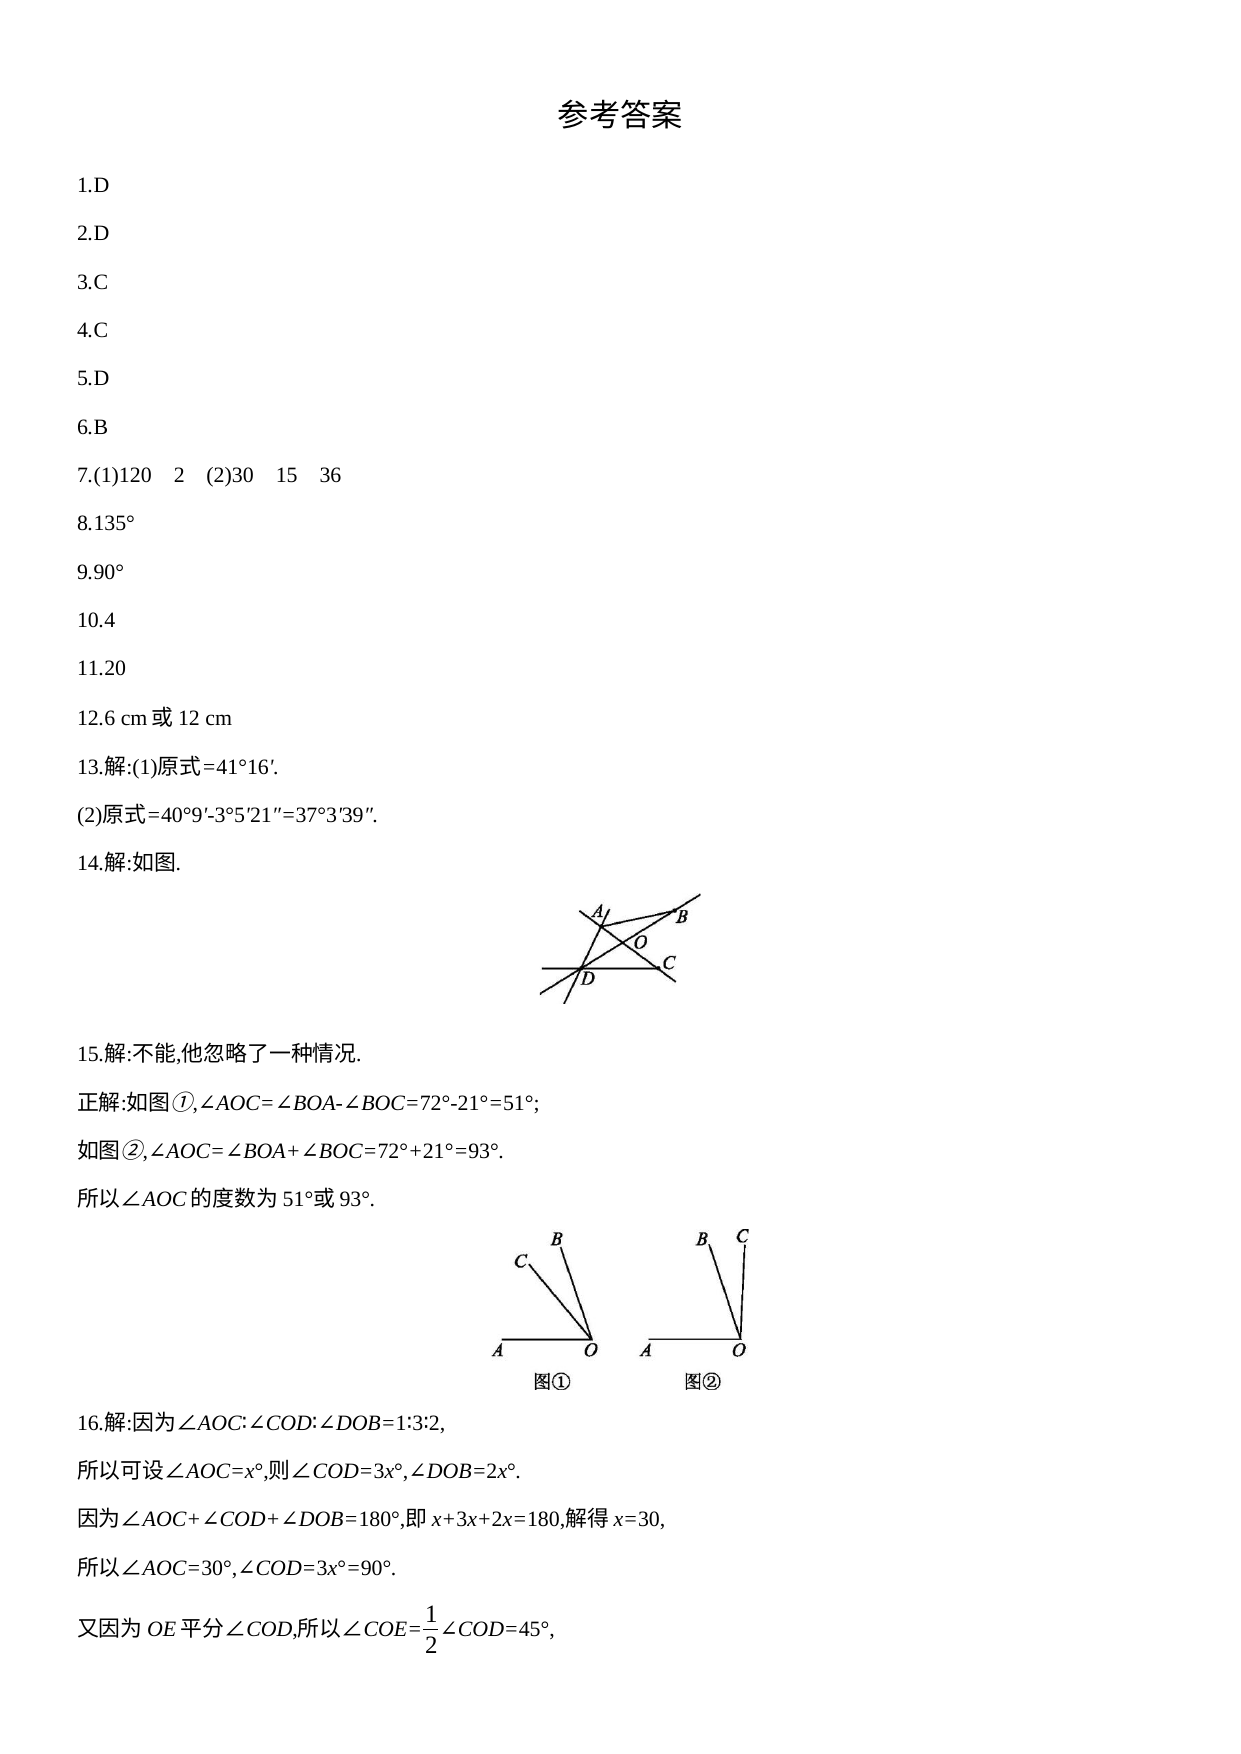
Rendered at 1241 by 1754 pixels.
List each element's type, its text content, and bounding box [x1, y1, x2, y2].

text 6.B [77, 410, 1163, 442]
text 8.135° [77, 507, 1163, 539]
text 15.解:不能,他忽略了一种情况. [77, 1036, 1163, 1068]
text 14.解:如图. [77, 845, 1163, 877]
text 参考答案 [77, 81, 1163, 146]
text (2)原式=40°9'-3°5'21″=37°3'39″. [77, 797, 1163, 829]
text 16.解:因为∠AOC∶∠COD∶∠DOB=1∶3∶2, [77, 1404, 1163, 1437]
text 所以∠AOC=30°,∠COD=3x°=90°. [77, 1549, 1163, 1582]
text 9.90° [77, 555, 1163, 587]
text 12.6 cm或12 cm [77, 700, 1163, 732]
text 所以∠AOC的度数为51°或93°. [77, 1181, 1163, 1213]
text 因为∠AOC+∠COD+∠DOB=180°,即x+3x+2x=180,解得x=30, [77, 1501, 1163, 1533]
text 10.4 [77, 603, 1163, 636]
text 7.(1)120 2 (2)30 15 36 [77, 458, 1163, 491]
text 正解:如图①,∠AOC=∠BOA-∠BOC=72°-21°=51°; [77, 1084, 1163, 1117]
text 1.D [77, 168, 1163, 201]
text 13.解:(1)原式=41°16'. [77, 748, 1163, 781]
text 3.C [77, 265, 1163, 297]
text 2.D [77, 217, 1163, 249]
picture [539, 893, 701, 1004]
text 5.D [77, 362, 1163, 394]
text 所以可设∠AOC=x°,则∠COD=3x°,∠DOB=2x°. [77, 1453, 1163, 1485]
text 又因为OE平分∠COD,所以∠COE=∠COD=45°, [77, 1598, 1163, 1663]
text 11.20 [77, 652, 1163, 684]
picture [491, 1229, 749, 1390]
text 4.C [77, 313, 1163, 346]
text 如图②,∠AOC=∠BOA+∠BOC=72°+21°=93°. [77, 1133, 1163, 1165]
